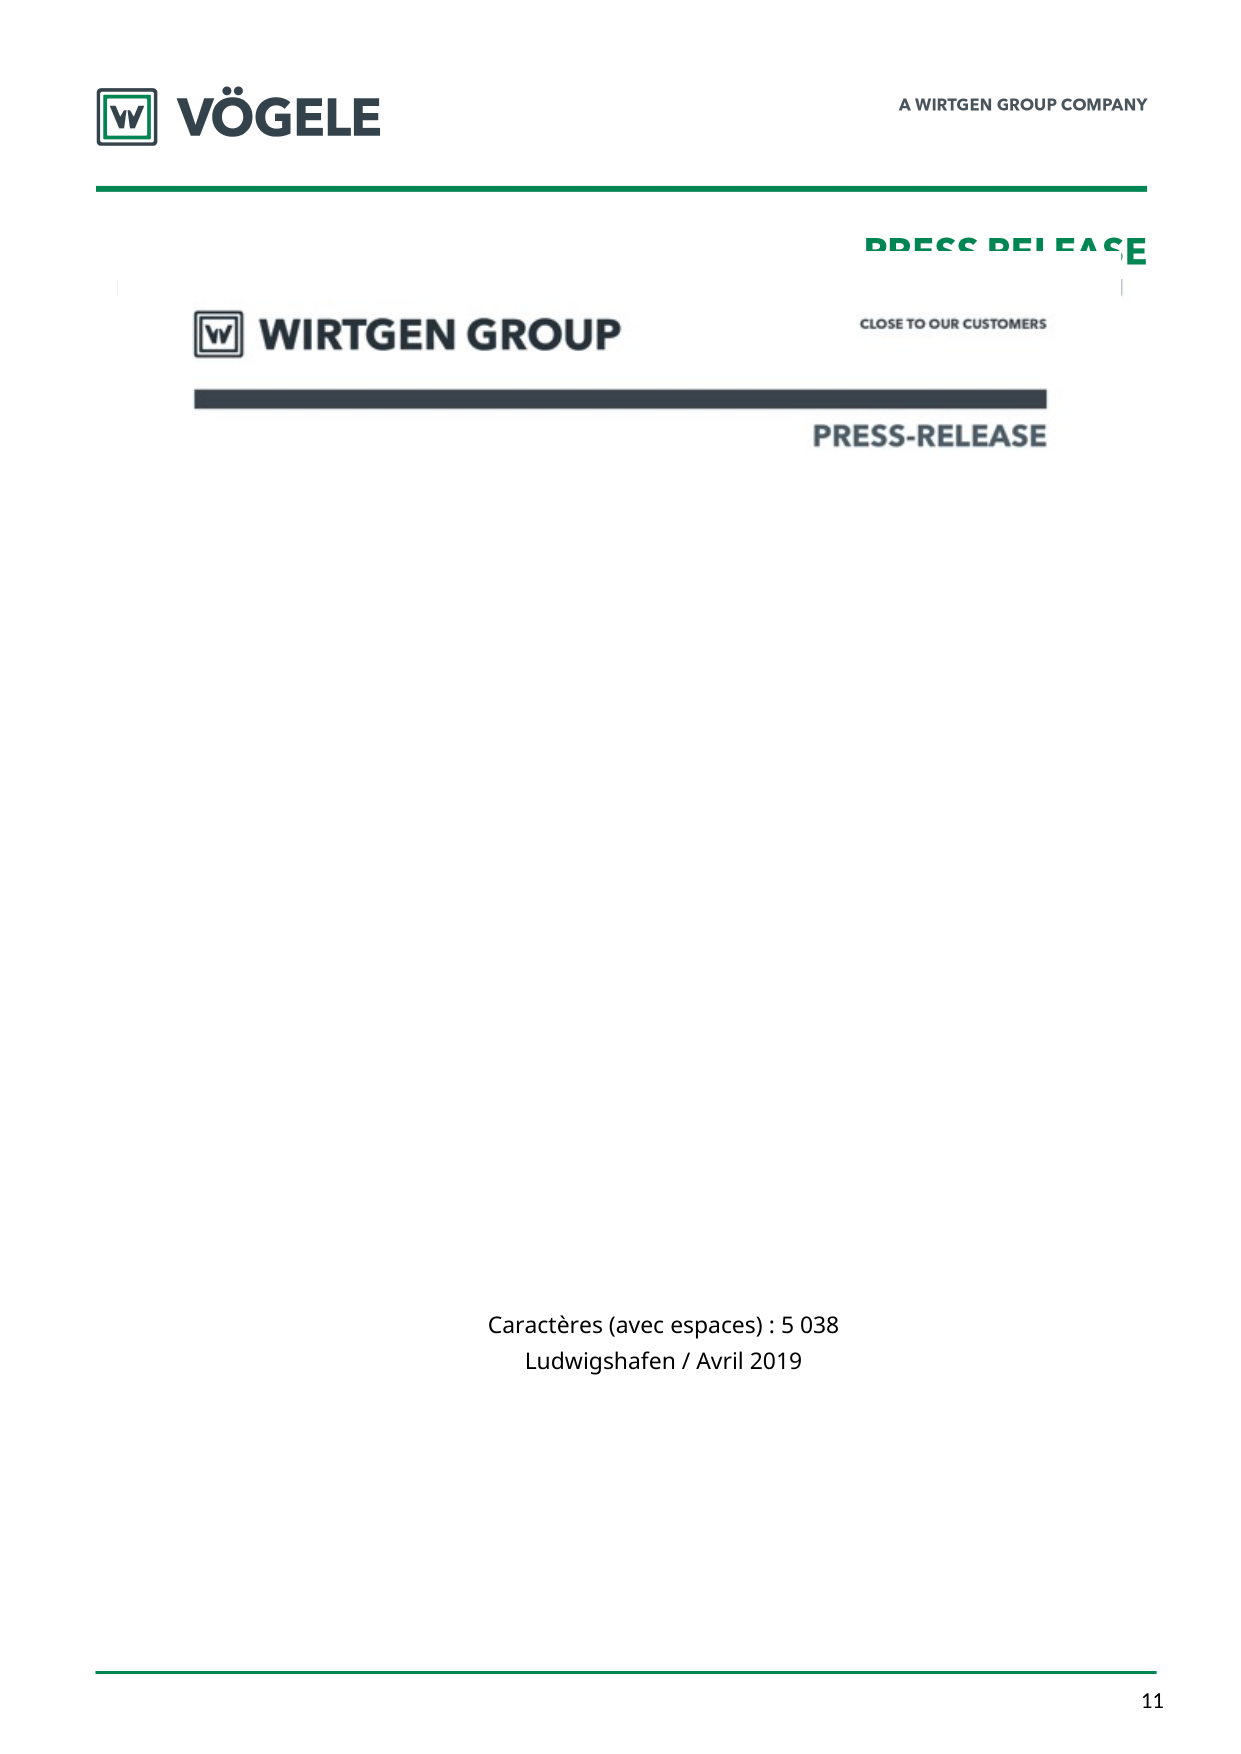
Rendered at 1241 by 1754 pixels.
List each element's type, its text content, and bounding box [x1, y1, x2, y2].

text Ludwigshafen / Avril 2019 [176, 1345, 1150, 1376]
picture [67, 1662, 1196, 1678]
text Caractères (avec espaces) : 5 038 [176, 1309, 1150, 1340]
picture [76, 73, 1174, 1309]
